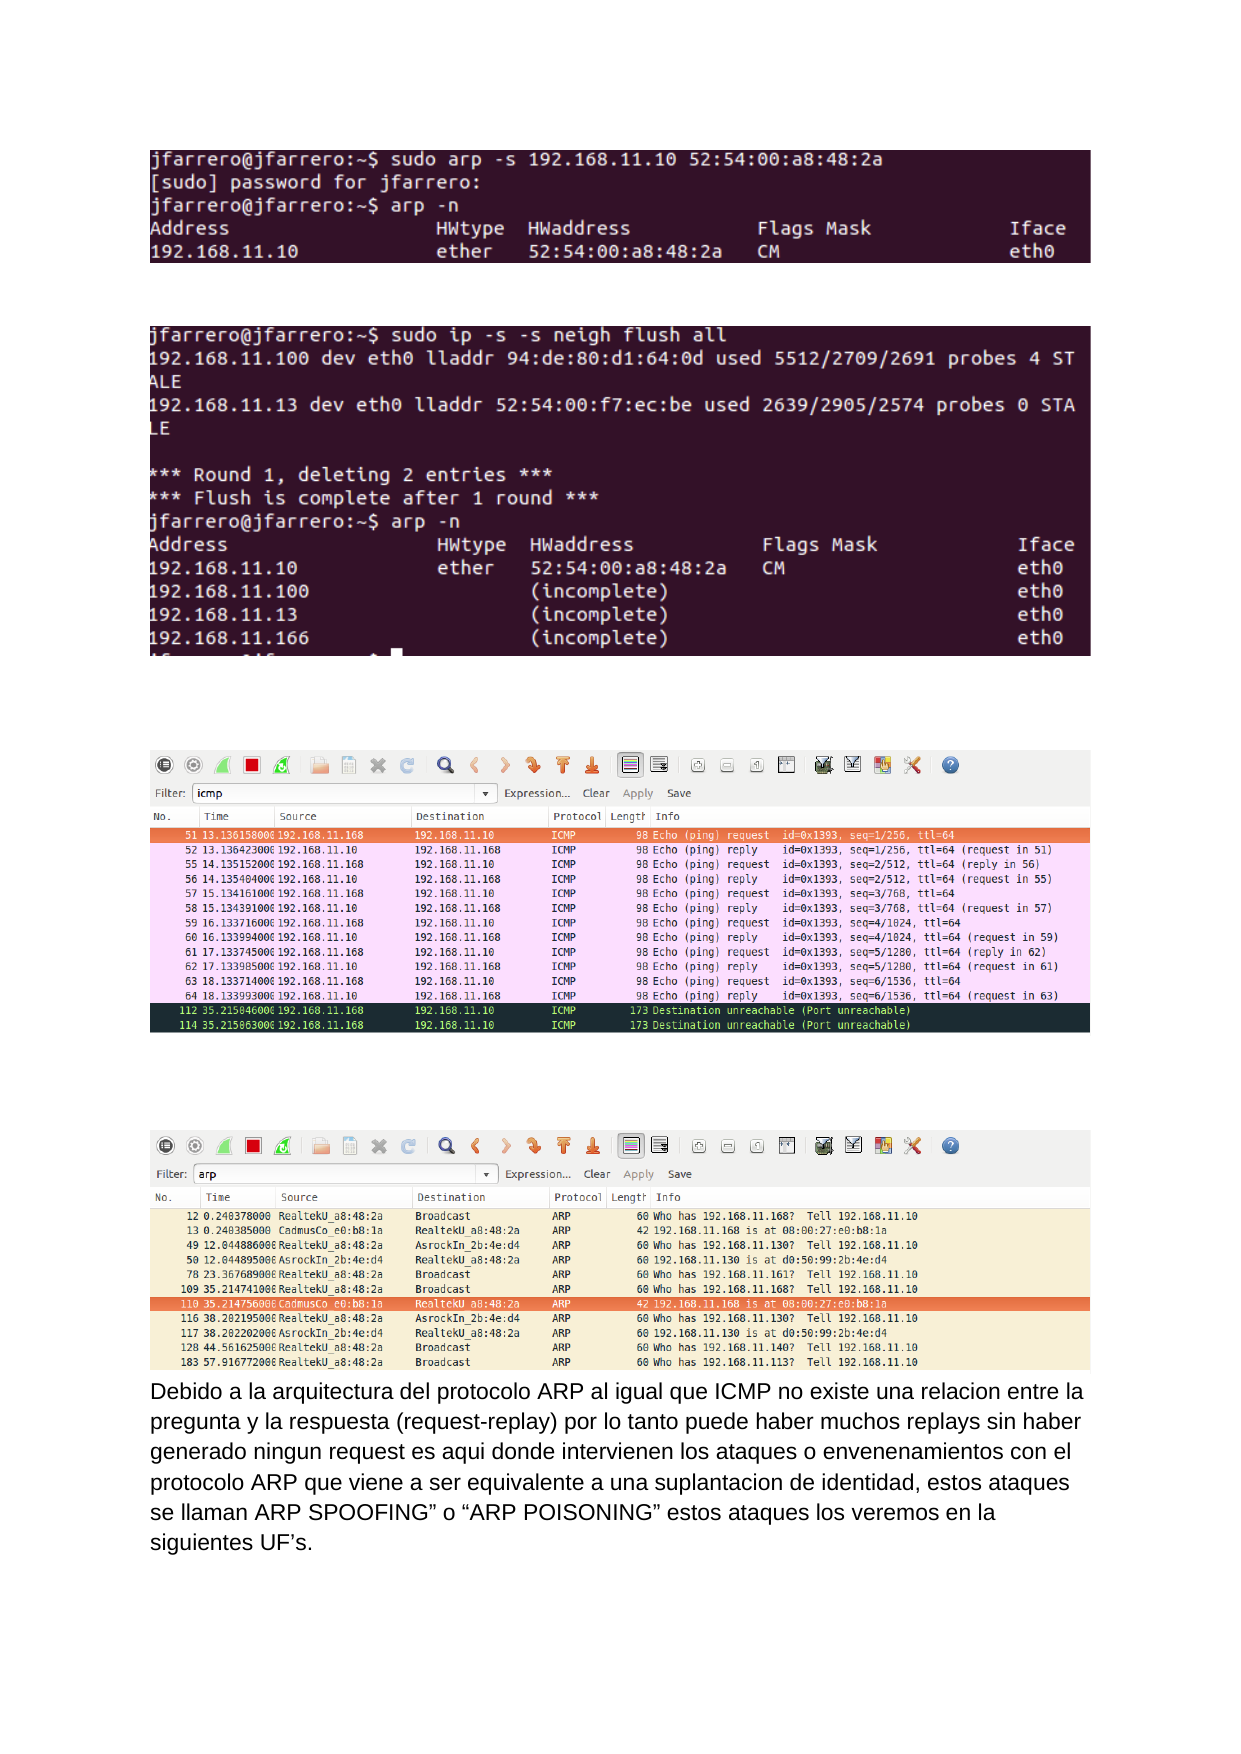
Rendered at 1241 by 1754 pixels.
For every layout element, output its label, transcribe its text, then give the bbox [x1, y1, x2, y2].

picture [150, 750, 1091, 1036]
picture [150, 326, 1091, 656]
picture [150, 150, 1091, 263]
text Debido a la arquitectura del protocolo ARP al igual que ICMP no existe una relacion entre la pregunta y la respuesta (request-replay) por lo tanto puede haber muchos replays sin haber generado ningun request es aqui donde intervienen los ataques o envenenamientos con el protocolo ARP que viene a ser equivalente a una suplantacion de identidad, estos ataques se llaman ARP SPOOFING” o “ARP POISONING” estos ataques los veremos en la siguientes UF’s. [150, 1378, 1090, 1555]
picture [150, 1130, 1091, 1374]
